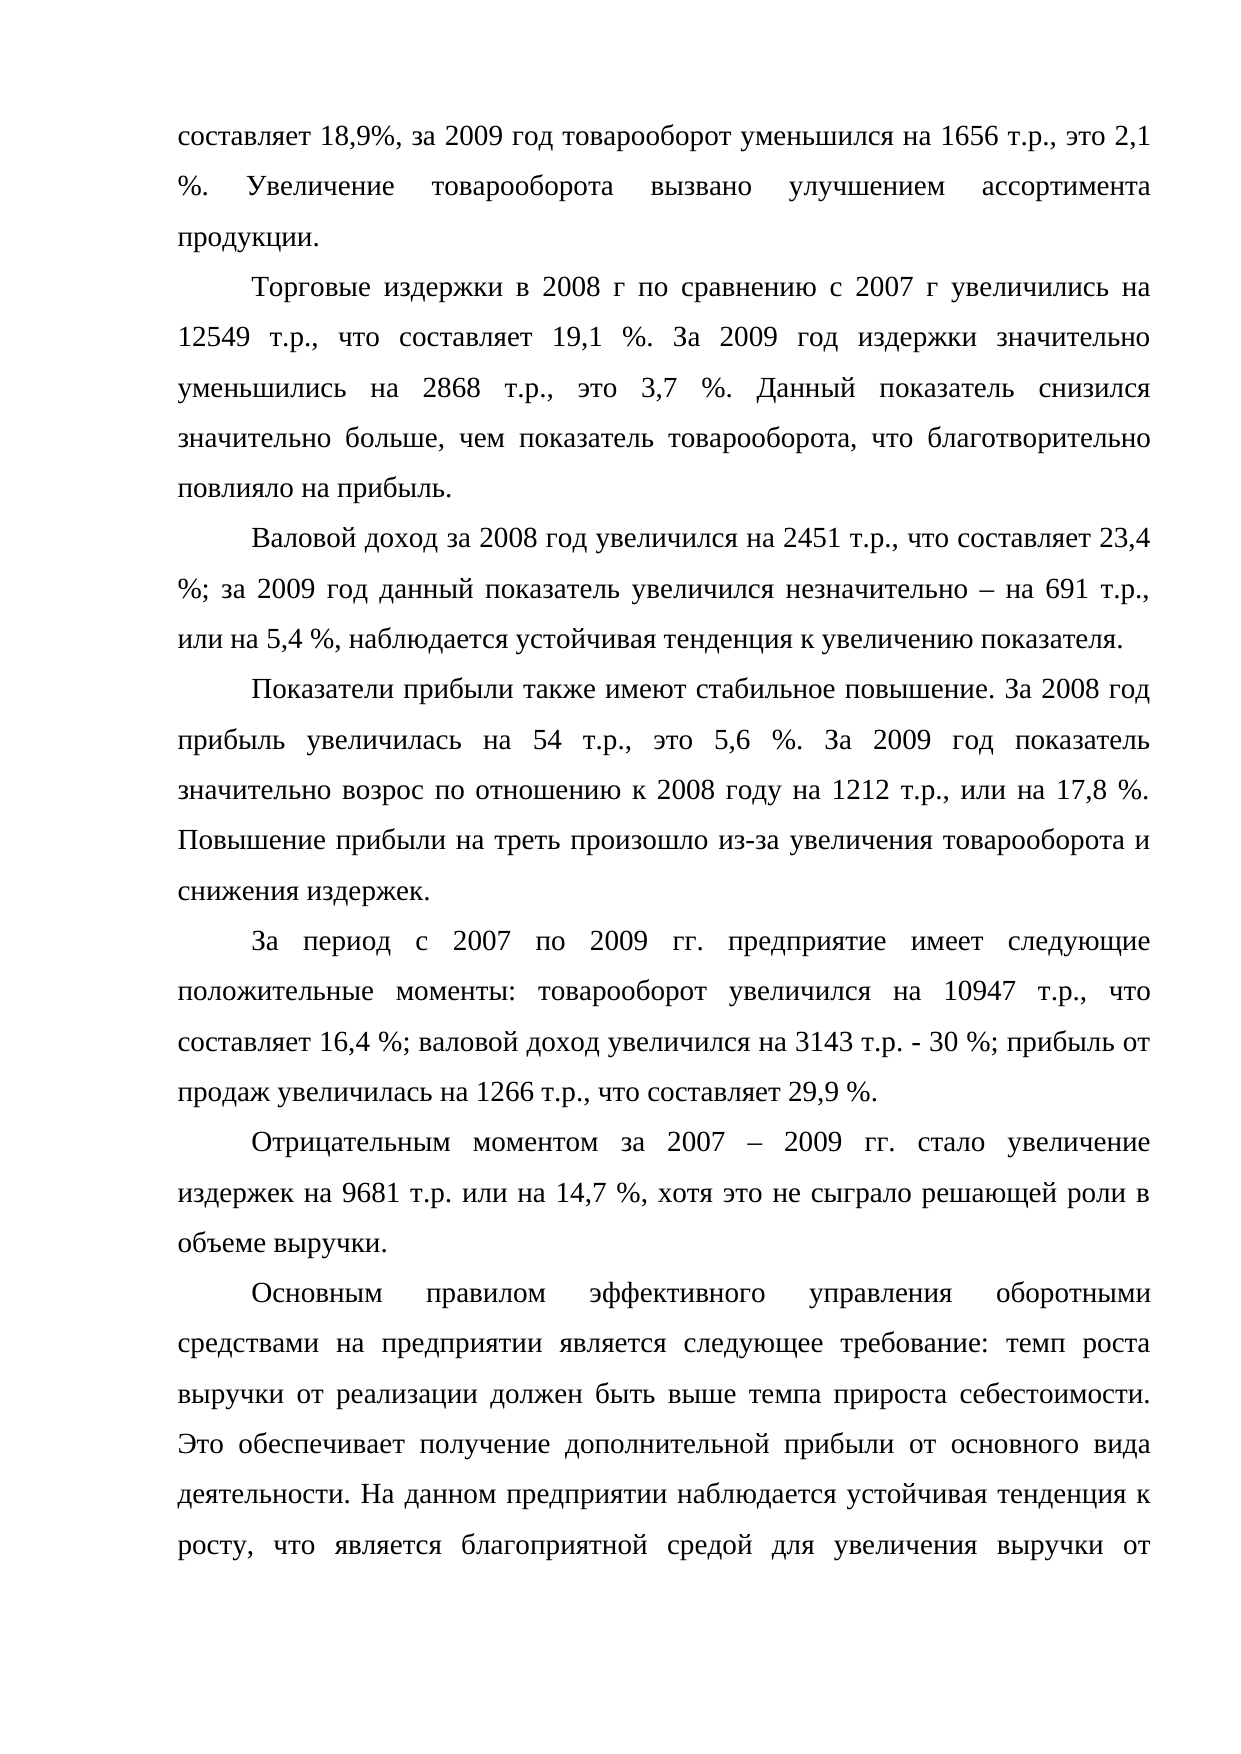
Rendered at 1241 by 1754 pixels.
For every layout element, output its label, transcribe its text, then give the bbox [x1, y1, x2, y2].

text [177, 118, 1152, 252]
text Отрицательным моментом за 2007 – 2009 гг. стало увеличение издержек на 9681 т.р. или на 14,7 %, хотя это не сыграло решающей роли в объеме выручки. [177, 1124, 1152, 1258]
text За период с 2007 по 2009 гг. предприятие имеет следующие положительные моменты: товарооборот увеличился на 10947 т.р., что составляет 16,4 %; валовой доход увеличился на 3143 т.р. - 30 %; прибыль от продаж увеличилась на 1266 т.р., что составляет 29,9 %. [177, 923, 1152, 1108]
text Показатели прибыли также имеют стабильное повышение. За 2008 год прибыль увеличилась на 54 т.р., это 5,6 %. За 2009 год показатель значительно возрос по отношению к 2008 году на 1212 т.р., или на 17,8 %. Повышение прибыли на треть произошло из-за увеличения товарооборота и снижения издержек. [177, 672, 1152, 906]
text Торговые издержки в по сравнению с увеличились на 12549 т.р., что составляет 19,1 %. За 2009 год издержки значительно уменьшились на 2868 т.р., это 3,7 %. Данный показатель снизился значительно больше, чем показатель товарооборота, что благотворительно повлияло на прибыль. [177, 269, 1152, 504]
text Валовой доход за 2008 год увеличился на 2451 т.р., что составляет 23,4 %; за 2009 год данный показатель увеличился незначительно – на 691 т.р., или на 5,4 %, наблюдается устойчивая тенденция к увеличению показателя. [177, 521, 1152, 655]
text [177, 1275, 1152, 1560]
